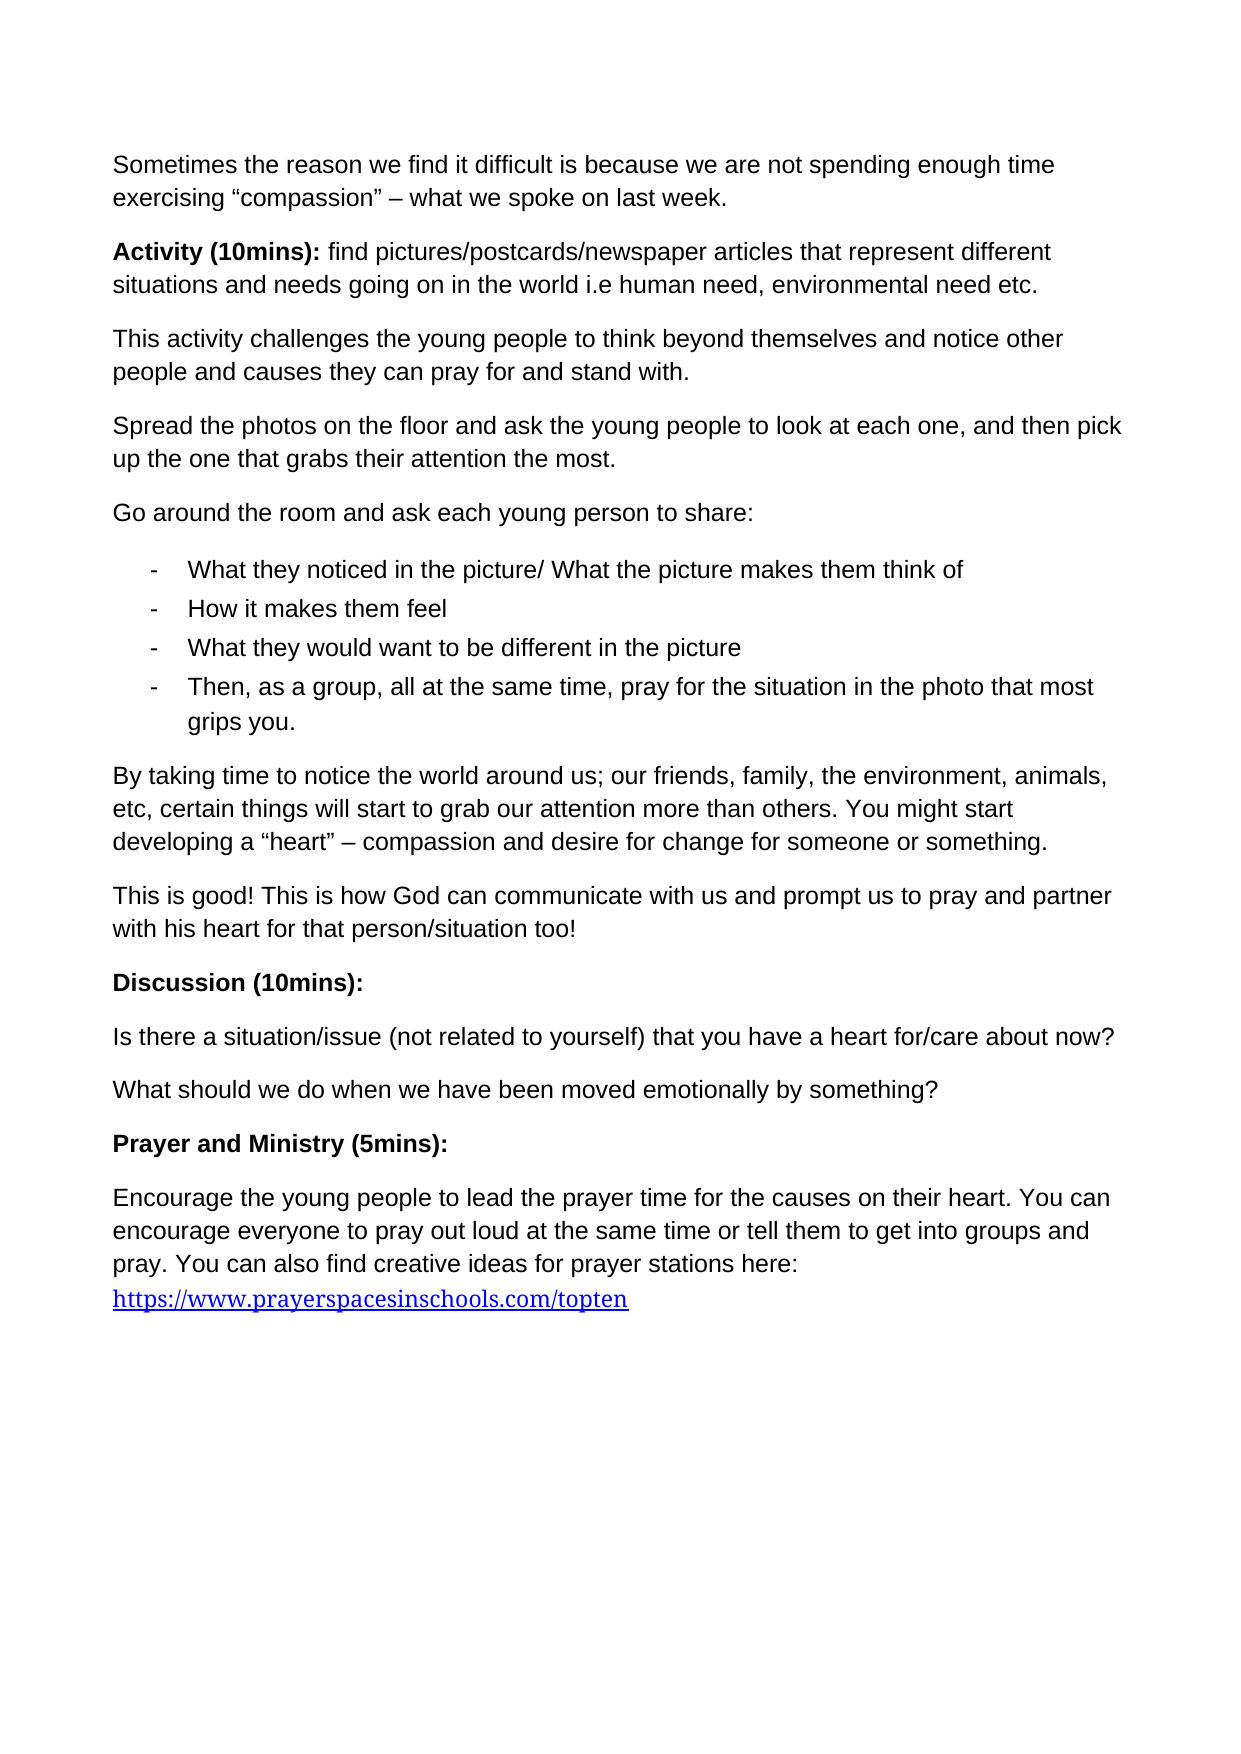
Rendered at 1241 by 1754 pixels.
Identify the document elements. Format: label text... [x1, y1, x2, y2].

text Is there a situation/issue (not related to yourself) that you have a heart for/care about now? [112, 1022, 1128, 1050]
list What they would want to be different in the picture [150, 630, 1128, 664]
list What they noticed in the picture/ What the picture makes them think of [150, 551, 1128, 585]
text Spread the photos on the floor and ask the young people to look at each one, and then pick up the one that grabs their attention the most. [112, 411, 1128, 472]
text Encourage the young people to lead the prayer time for the causes on their heart. You can encourage everyone to pray out loud at the same time or tell them to get into groups and pray. You can also find creative ideas for prayer stations here: https://www.prayerspacesinschools.com/topten [112, 1183, 1128, 1314]
text Activity (10mins): find pictures/postcards/newspaper articles that represent different situations and needs going on in the world i.e human need, environmental need etc. [112, 237, 1128, 299]
text Discussion (10mins): [112, 968, 1128, 997]
text Prayer and Ministry (5mins): [112, 1129, 1128, 1158]
text This is good! This is how God can communicate with us and prompt us to pray and partner with his heart for that person/situation too! [112, 881, 1128, 943]
text What should we do when we have been moved emotionally by something? [112, 1076, 1128, 1104]
list How it makes them feel [150, 591, 1128, 624]
text This activity challenges the young people to think beyond themselves and notice other people and causes they can pray for and stand with. [112, 324, 1128, 386]
list Then, as a group, all at the same time, pray for the situation in the photo that most grips you. [150, 669, 1128, 736]
text Sometimes the reason we find it difficult is because we are not spending enough time exercising “compassion” – what we spoke on last week. [112, 150, 1128, 212]
text By taking time to notice the world around us; our friends, family, the environment, animals, etc, certain things will start to grab our attention more than others. You might start developing a “heart” – compassion and desire for change for someone or something. [112, 761, 1128, 856]
text Go around the room and ask each young person to share: [112, 497, 1128, 526]
